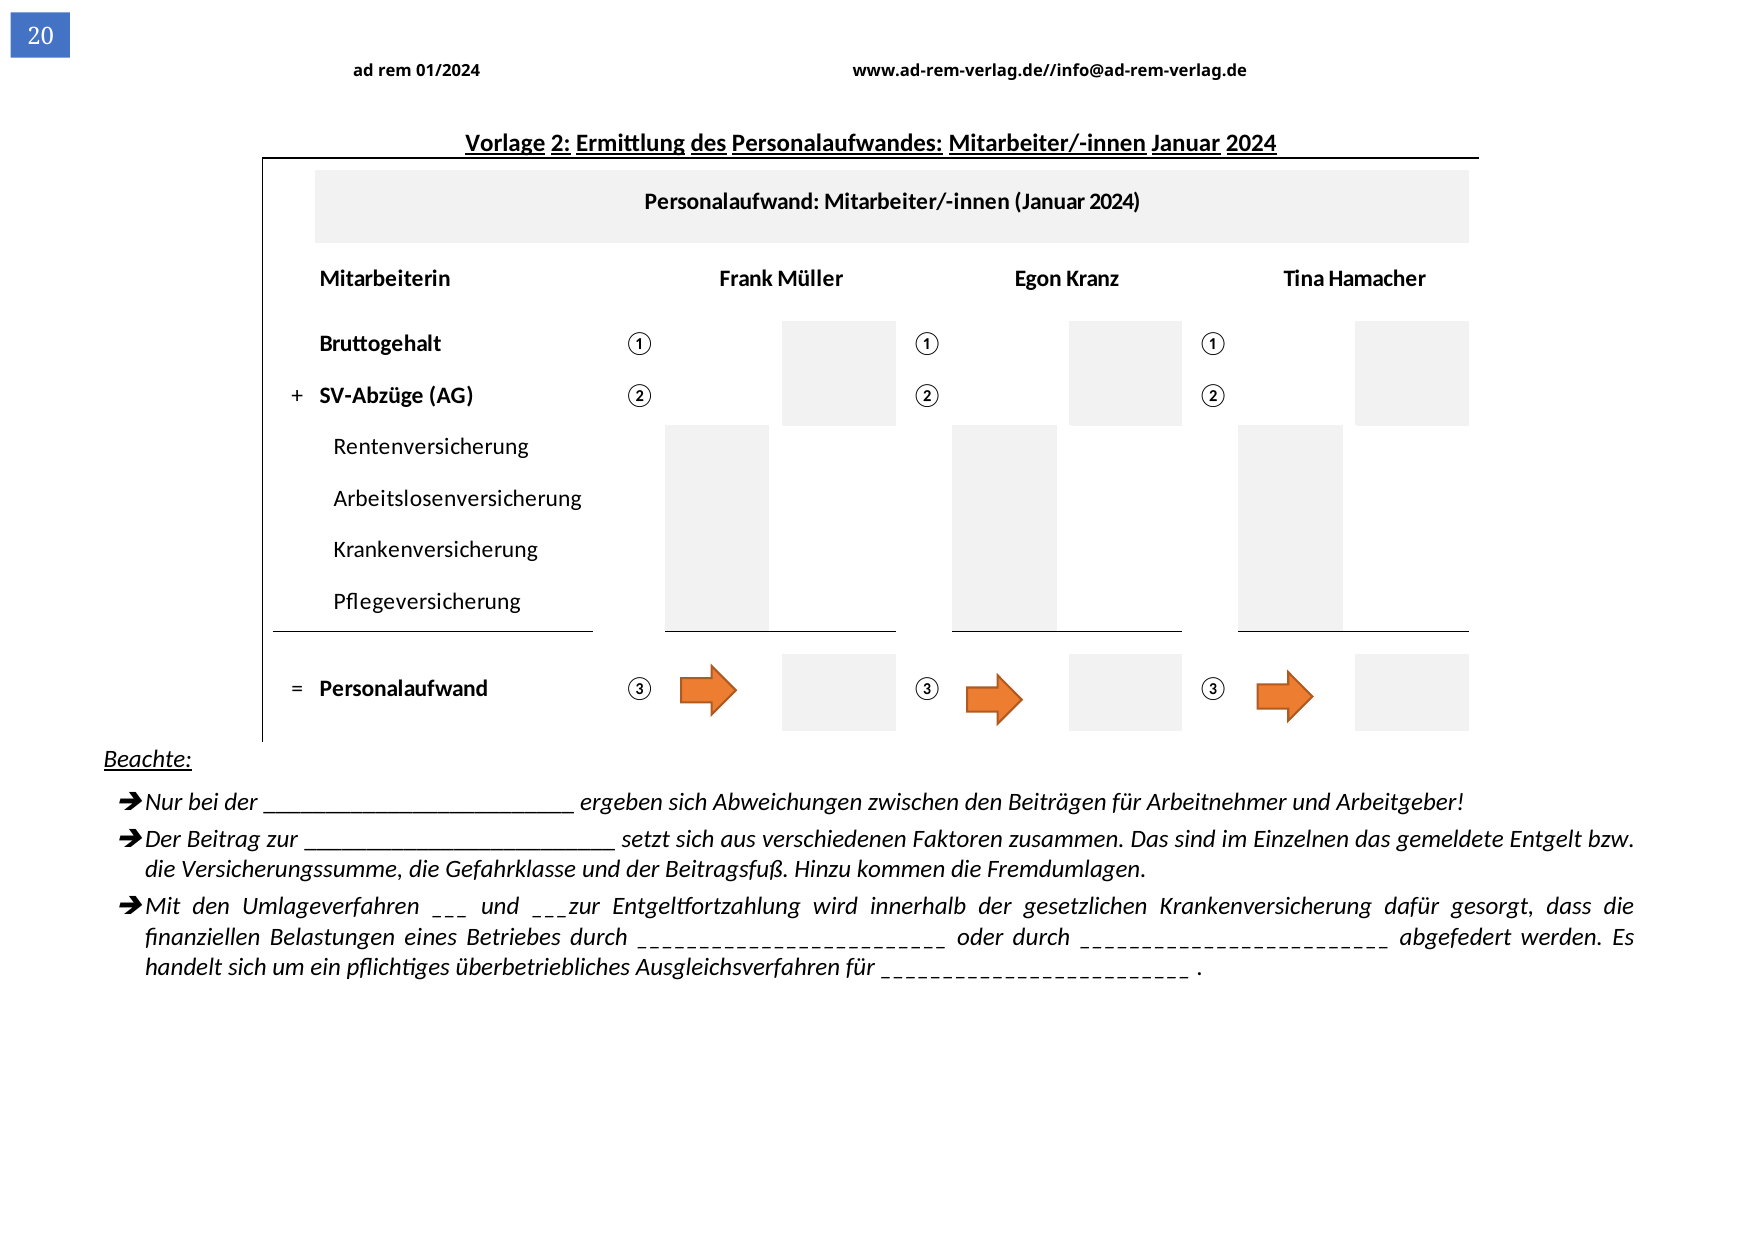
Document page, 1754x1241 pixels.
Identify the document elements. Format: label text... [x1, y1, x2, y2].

list Nur bei der _________________________ ergeben sich Abweichungen zwischen den Beiträgen für Arbeitnehmer und Arbeitgeber! [115, 786, 1639, 817]
list Mit den Umlageverfahren ___ und ___zur Entgeltfortzahlung wird innerhalb der gesetzlichen Krankenversicherung dafür gesorgt, dass die finanziellen Belastungen eines Betriebes durch _________________________ oder durch _________________________ abgefedert werden. Es handelt sich um ein pflichtiges überbetriebliches Ausgleichsverfahren für _________________________ . [115, 890, 1639, 982]
text Vorlage 2: Ermittlung des Personalaufwandes: Mitarbeiter/-innen Januar 2024 [103, 127, 1639, 157]
list Der Beitrag zur _________________________ setzt sich aus verschiedenen Faktoren zusammen. Das sind im Einzelnen das gemeldete Entgelt bzw. die Versicherungssumme, die Gefahrklasse und der Beitragsfuß. Hinzu kommen die Fremdumlagen. [115, 823, 1639, 884]
text Beachte: [103, 743, 1639, 774]
